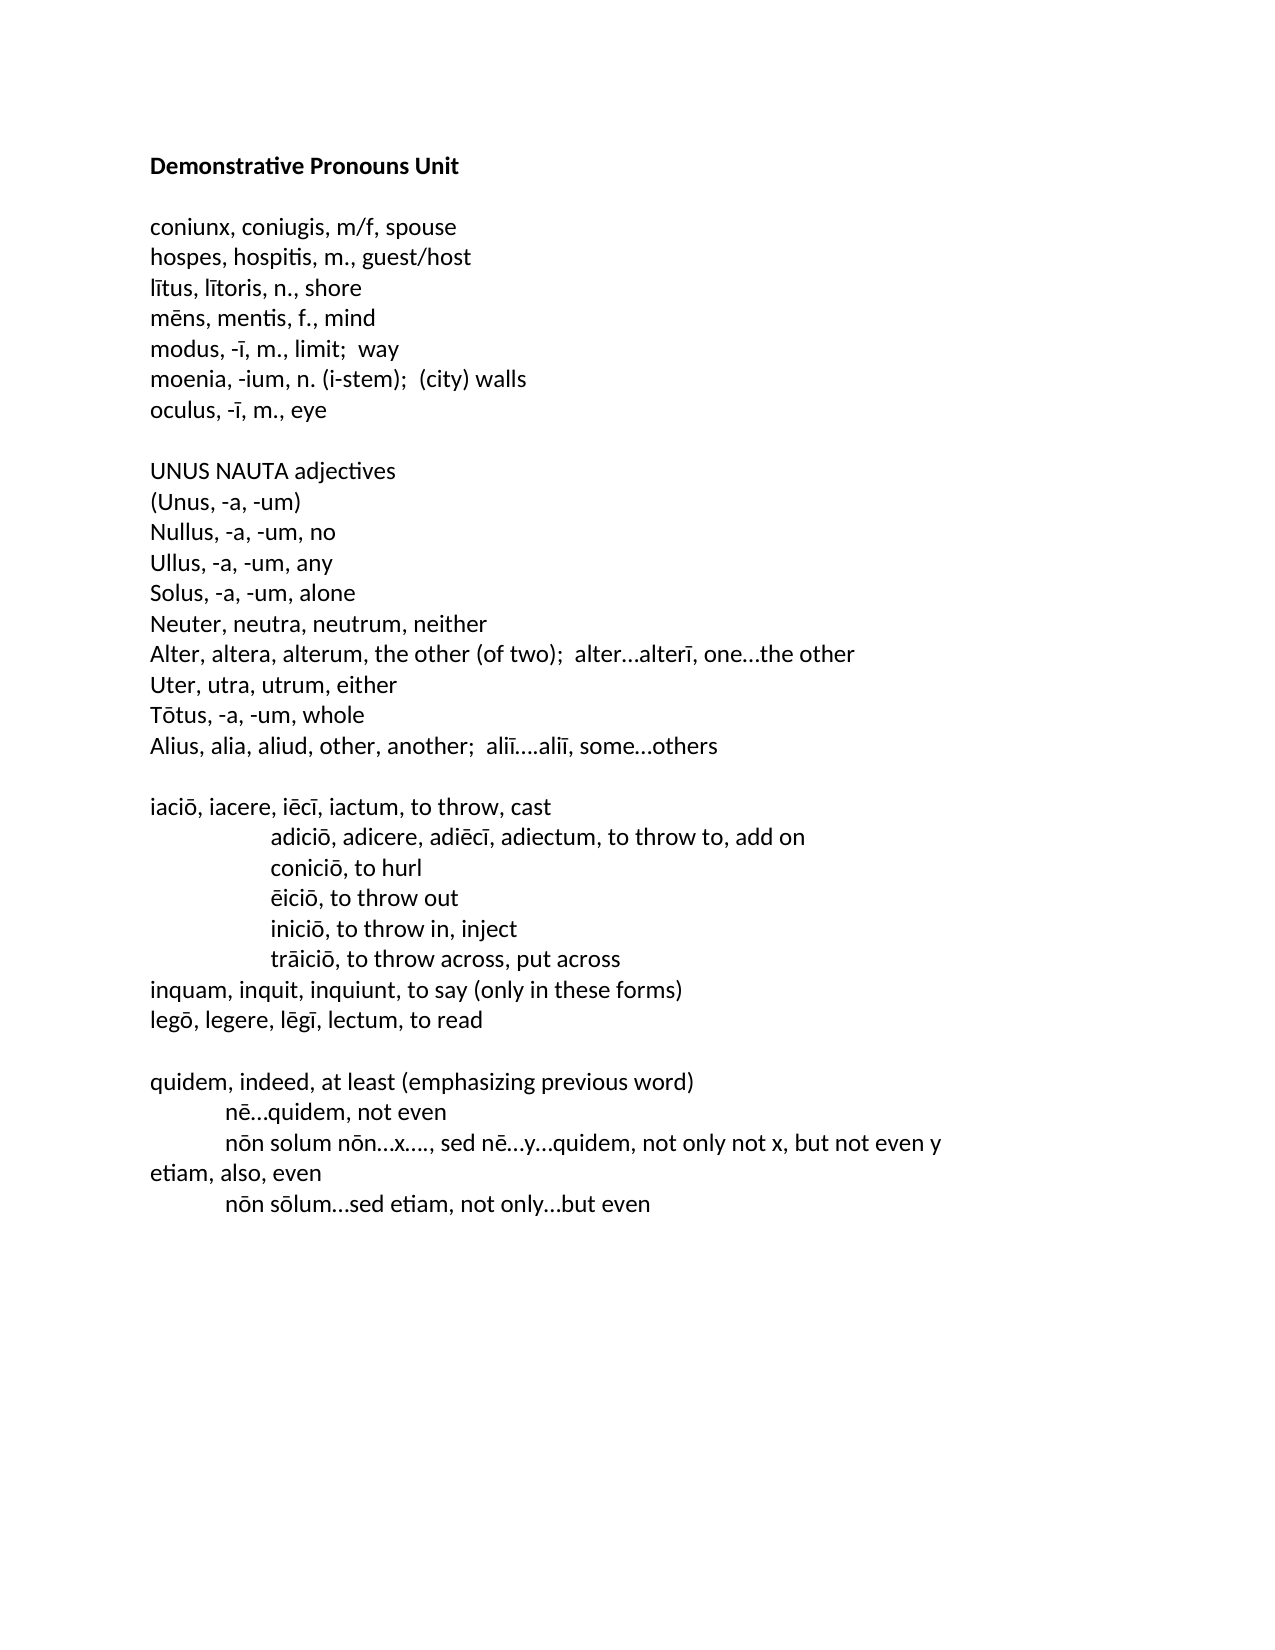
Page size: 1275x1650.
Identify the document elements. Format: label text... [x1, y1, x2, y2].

text (Unus, -a, -um) [150, 486, 1125, 516]
text nōn solum nōn…x…., sed nē…y…quidem, not only not x, but not even y [150, 1127, 1125, 1157]
text quidem, indeed, at least (emphasizing previous word) [150, 1066, 1125, 1096]
text Tōtus, -a, -um, whole [150, 699, 1125, 730]
text moenia, -ium, n. (i-stem); (city) walls [150, 364, 1125, 394]
text ēiciō, to throw out [150, 882, 1125, 913]
text etiam, also, even [150, 1157, 1125, 1188]
text Alter, altera, alterum, the other (of two); alter…alterī, one…the other [150, 638, 1125, 669]
text Ullus, -a, -um, any [150, 547, 1125, 577]
text Neuter, neutra, neutrum, neither [150, 608, 1125, 638]
text hospes, hospitis, m., guest/host [150, 242, 1125, 272]
text modus, -ī, m., limit; way [150, 333, 1125, 364]
text coniciō, to hurl [150, 852, 1125, 882]
text mēns, mentis, f., mind [150, 303, 1125, 333]
text coniunx, coniugis, m/f, spouse [150, 211, 1125, 242]
text Solus, -a, -um, alone [150, 577, 1125, 608]
text Nullus, -a, -um, no [150, 516, 1125, 547]
text adiciō, adicere, adiēcī, adiectum, to throw to, add on [150, 821, 1125, 852]
text UNUS NAUTA adjectives [150, 455, 1125, 486]
text lītus, lītoris, n., shore [150, 272, 1125, 303]
text Uter, utra, utrum, either [150, 669, 1125, 699]
text legō, legere, lēgī, lectum, to read [150, 1004, 1125, 1035]
text Demonstrative Pronouns Unit [150, 150, 1125, 181]
text iniciō, to throw in, inject [150, 913, 1125, 943]
text inquam, inquit, inquiunt, to say (only in these forms) [150, 974, 1125, 1004]
text iaciō, iacere, iēcī, iactum, to throw, cast [150, 791, 1125, 821]
text Alius, alia, aliud, other, another; aliī….aliī, some…others [150, 730, 1125, 760]
text nōn sōlum…sed etiam, not only…but even [150, 1188, 1125, 1218]
text trāiciō, to throw across, put across [150, 943, 1125, 974]
text nē…quidem, not even [150, 1096, 1125, 1127]
text oculus, -ī, m., eye [150, 394, 1125, 425]
